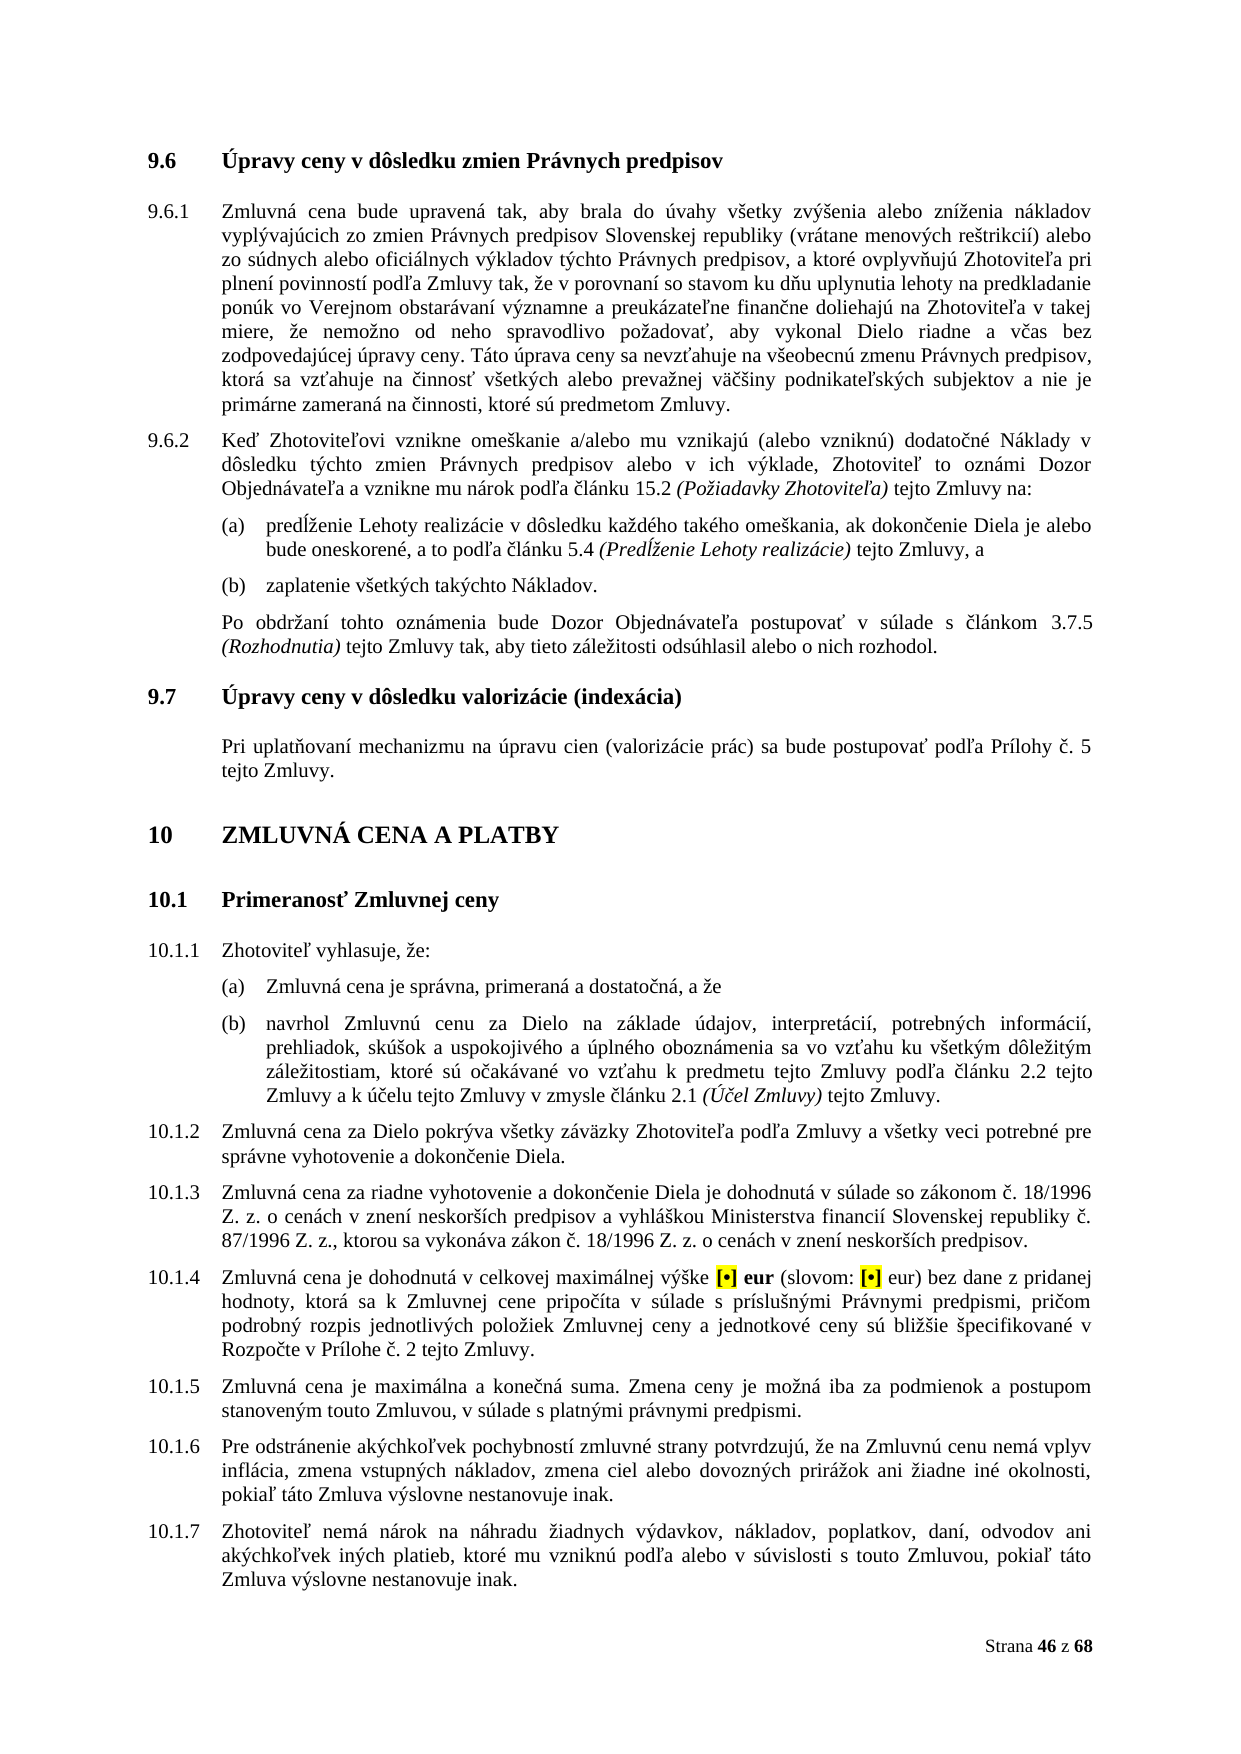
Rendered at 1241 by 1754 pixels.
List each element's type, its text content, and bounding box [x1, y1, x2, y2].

list Zmluvná cena je dohodnutá v celkovej maximálnej výške [•] eur (slovom: [•] eur) bez dane z pridanej hodnoty, ktorá sa k Zmluvnej cene pripočíta v súlade s príslušnými Právnymi predpismi, pričom podrobný rozpis jednotlivých položiek Zmluvnej ceny a jednotkové ceny sú bližšie špecifikované v Rozpočte v Prílohe č. 2 tejto Zmluvy. [148, 1265, 1093, 1361]
list ZMLUVNÁ CENA A PLATBY [148, 820, 1093, 849]
list Zmluvná cena za Dielo pokrýva všetky záväzky Zhotoviteľa podľa Zmluvy a všetky veci potrebné pre správne vyhotovenie a dokončenie Diela. [148, 1119, 1093, 1168]
list navrhol Zmluvnú cenu za Dielo na základe údajov, interpretácií, potrebných informácií, prehliadok, skúšok a uspokojivého a úplného oboznámenia sa vo vzťahu ku všetkým dôležitým záležitostiam, ktoré sú očakávané vo vzťahu k predmetu tejto Zmluvy podľa článku 2.2 tejto Zmluvy a k účelu tejto Zmluvy v zmysle článku 2.1 (Účel Zmluvy) tejto Zmluvy. [221, 1011, 1093, 1107]
list Zhotoviteľ vyhlasuje, že: [148, 938, 1093, 962]
list Primeranosť Zmluvnej ceny [148, 886, 1093, 913]
list zaplatenie všetkých takýchto Nákladov. [221, 573, 1093, 597]
list predĺženie Lehoty realizácie v dôsledku každého takého omeškania, ak dokončenie Diela je alebo bude oneskorené, a to podľa článku 5.4 (Predĺženie Lehoty realizácie) tejto Zmluvy, a [221, 513, 1093, 561]
list Pre odstránenie akýchkoľvek pochybností zmluvné strany potvrdzujú, že na Zmluvnú cenu nemá vplyv inflácia, zmena vstupných nákladov, zmena ciel alebo dovozných prirážok ani žiadne iné okolnosti, pokiaľ táto Zmluva výslovne nestanovuje inak. [148, 1434, 1093, 1506]
list Zmluvná cena je maximálna a konečná suma. Zmena ceny je možná iba za podmienok a postupom stanoveným touto Zmluvou, v súlade s platnými právnymi predpismi. [148, 1373, 1093, 1422]
text Po obdržaní tohto oznámenia bude Dozor Objednávateľa postupovať v súlade s článkom 3.7.5 (Rozhodnutia) tejto Zmluvy tak, aby tieto záležitosti odsúhlasil alebo o nich rozhodol. [221, 610, 1093, 658]
list Keď Zhotoviteľovi vznikne omeškanie a/alebo mu vznikajú (alebo vzniknú) dodatočné Náklady v dôsledku týchto zmien Právnych predpisov alebo v ich výklade, Zhotoviteľ to oznámi Dozor Objednávateľa a vznikne mu nárok podľa článku 15.2 (Požiadavky Zhotoviteľa) tejto Zmluvy na: [148, 428, 1093, 500]
list Úpravy ceny v dôsledku valorizácie (indexácia) [148, 683, 1093, 709]
list Zmluvná cena bude upravená tak, aby brala do úvahy všetky zvýšenia alebo zníženia nákladov vyplývajúcich zo zmien Právnych predpisov Slovenskej republiky (vrátane menových reštrikcií) alebo zo súdnych alebo oficiálnych výkladov týchto Právnych predpisov, a ktoré ovplyvňujú Zhotoviteľa pri plnení povinností podľa Zmluvy tak, že v porovnaní so stavom ku dňu uplynutia lehoty na predkladanie ponúk vo Verejnom obstarávaní významne a preukázateľne finančne doliehajú na Zhotoviteľa v takej miere, že nemožno od neho spravodlivo požadovať, aby vykonal Dielo riadne a včas bez zodpovedajúcej úpravy ceny. Táto úprava ceny sa nevzťahuje na všeobecnú zmenu Právnych predpisov, ktorá sa vzťahuje na činnosť všetkých alebo prevažnej väčšiny podnikateľských subjektov a nie je primárne zameraná na činnosti, ktoré sú predmetom Zmluvy. [148, 199, 1093, 416]
text Pri uplatňovaní mechanizmu na úpravu cien (valorizácie prác) sa bude postupovať podľa Prílohy č. 5 tejto Zmluvy. [221, 734, 1093, 782]
list Úpravy ceny v dôsledku zmien Právnych predpisov [148, 148, 1093, 174]
list Zmluvná cena za riadne vyhotovenie a dokončenie Diela je dohodnutá v súlade so zákonom č. 18/1996 Z. z. o cenách v znení neskorších predpisov a vyhláškou Ministerstva financií Slovenskej republiky č. 87/1996 Z. z., ktorou sa vykonáva zákon č. 18/1996 Z. z. o cenách v znení neskorších predpisov. [148, 1180, 1093, 1252]
list Zmluvná cena je správna, primeraná a dostatočná, a že [221, 974, 1093, 998]
list Zhotoviteľ nemá nárok na náhradu žiadnych výdavkov, nákladov, poplatkov, daní, odvodov ani akýchkoľvek iných platieb, ktoré mu vzniknú podľa alebo v súvislosti s touto Zmluvou, pokiaľ táto Zmluva výslovne nestanovuje inak. [148, 1519, 1093, 1591]
